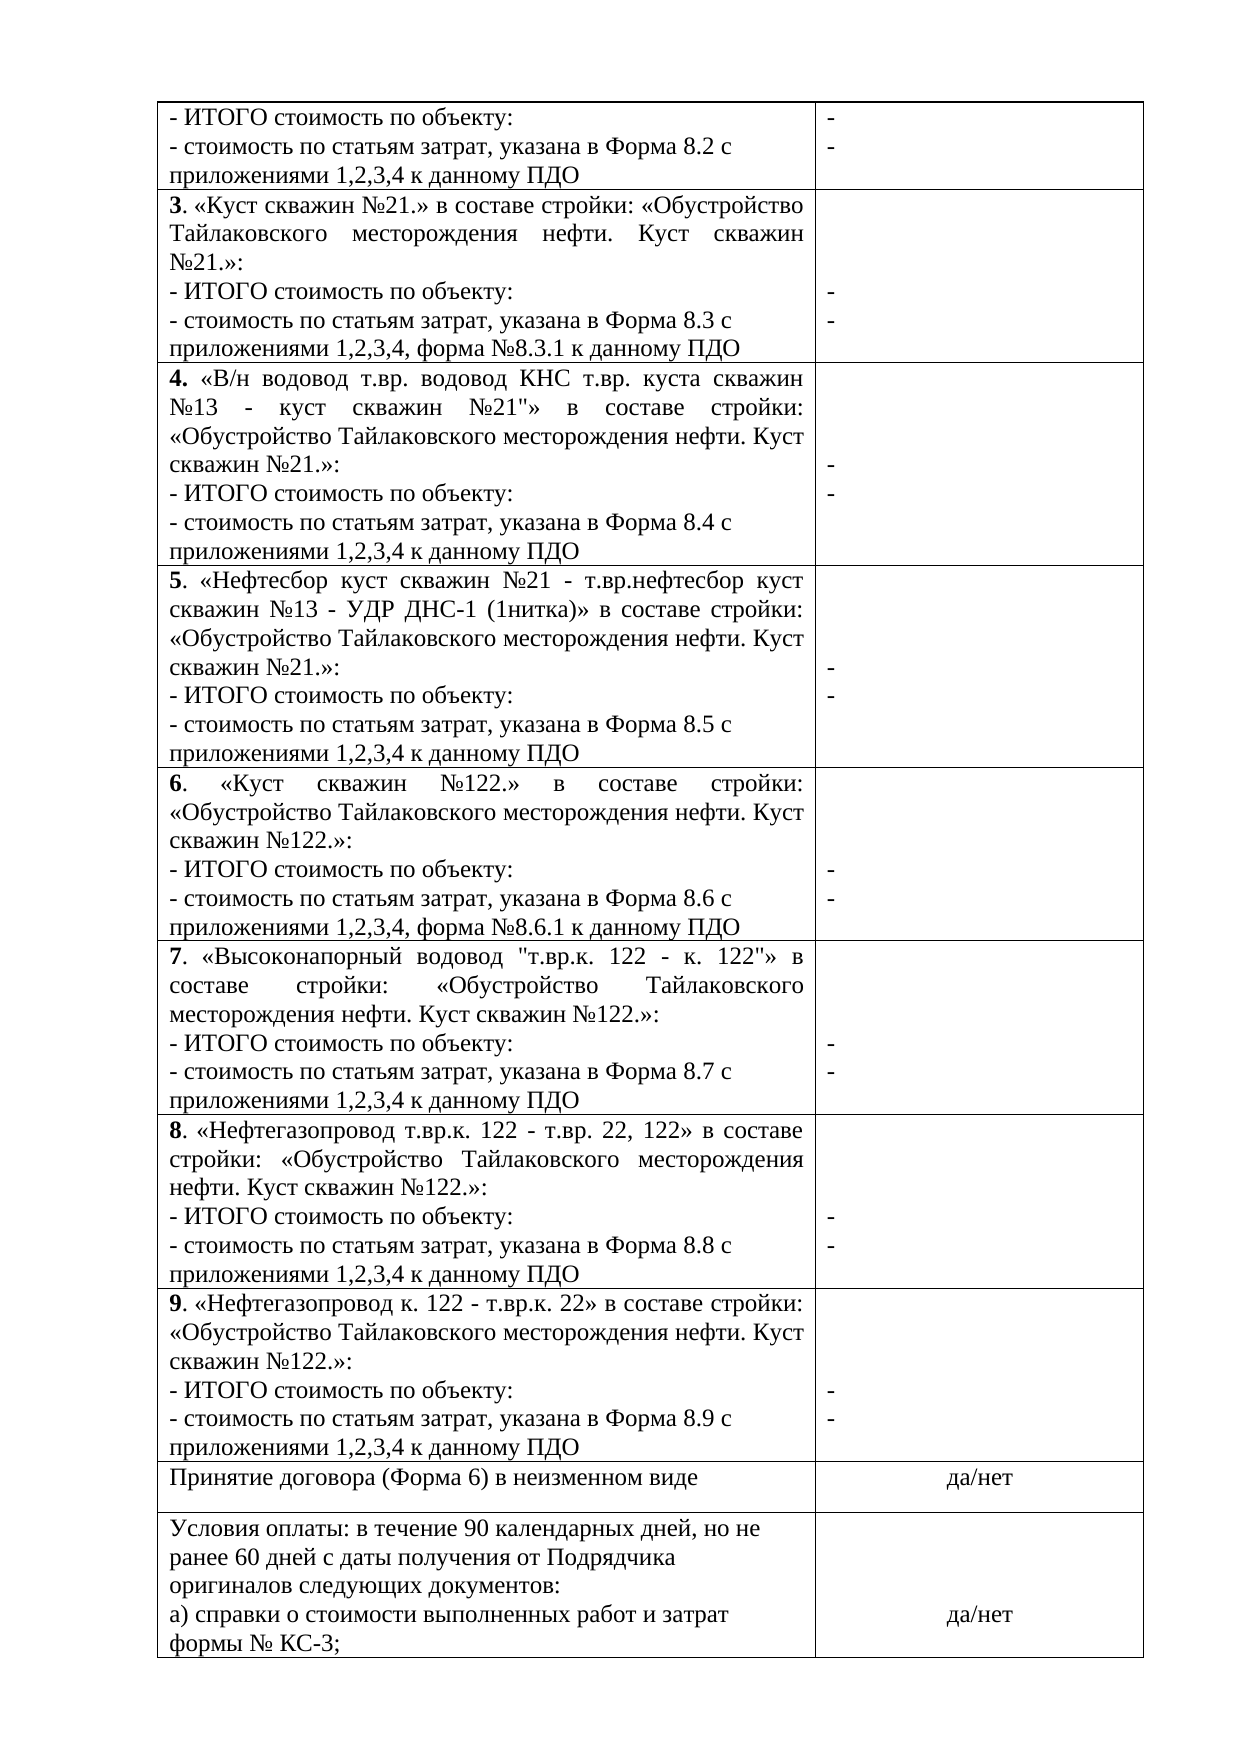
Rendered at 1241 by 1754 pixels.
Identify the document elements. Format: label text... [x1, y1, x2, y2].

table_cell 6. «Куст скважин №122.» в составе стройки: «Обустройство Тайлаковского месторождения нефти. Куст скважин №122.»: - ИТОГО стоимость по объекту: - стоимость по статьям затрат, указана в Форма 8.6 с приложениями 1,2,3,4, форма №8.6.1 к данному ПДО [158, 768, 815, 940]
table_cell - - [816, 190, 1143, 362]
table_cell - - [816, 768, 1143, 940]
table_cell 4. «В/н водовод т.вр. водовод КНС т.вр. куста скважин №13 - куст скважин №21"» в составе стройки: «Обустройство Тайлаковского месторождения нефти. Куст скважин №21.»: - ИТОГО стоимость по объекту: - стоимость по статьям затрат, указана в Форма 8.4 с приложениями 1,2,3,4 к данному ПДО [158, 363, 815, 564]
table_cell Принятие договора (Форма 6) в неизменном виде [158, 1462, 815, 1512]
table_cell - - [816, 363, 1143, 564]
table_cell 5. «Нефтесбор куст скважин №21 - т.вр.нефтесбор куст скважин №13 - УДР ДНС-1 (1нитка)» в составе стройки: «Обустройство Тайлаковского месторождения нефти. Куст скважин №21.»: - ИТОГО стоимость по объекту: - стоимость по статьям затрат, указана в Форма 8.5 с приложениями 1,2,3,4 к данному ПДО [158, 566, 815, 767]
table_cell 8. «Нефтегазопровод т.вр.к. 122 - т.вр. 22, 122» в составе стройки: «Обустройство Тайлаковского месторождения нефти. Куст скважин №122.»: - ИТОГО стоимость по объекту: - стоимость по статьям затрат, указана в Форма 8.8 с приложениями 1,2,3,4 к данному ПДО [158, 1115, 815, 1287]
table_cell 7. «Высоконапорный водовод "т.вр.к. 122 - к. 122"» в составе стройки: «Обустройство Тайлаковского месторождения нефти. Куст скважин №122.»: - ИТОГО стоимость по объекту: - стоимость по статьям затрат, указана в Форма 8.7 с приложениями 1,2,3,4 к данному ПДО [158, 941, 815, 1114]
table_cell - - [816, 103, 1143, 189]
table_cell - - [816, 566, 1143, 767]
table_cell 9. «Нефтегазопровод к. 122 - т.вр.к. 22» в составе стройки: «Обустройство Тайлаковского месторождения нефти. Куст скважин №122.»: - ИТОГО стоимость по объекту: - стоимость по статьям затрат, указана в Форма 8.9 с приложениями 1,2,3,4 к данному ПДО [158, 1289, 815, 1461]
table_cell - - [816, 1289, 1143, 1461]
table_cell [158, 103, 815, 189]
table_cell 3. «Куст скважин №21.» в составе стройки: «Обустройство Тайлаковского месторождения нефти. Куст скважин №21.»: - ИТОГО стоимость по объекту: - стоимость по статьям затрат, указана в Форма 8.3 с приложениями 1,2,3,4, форма №8.3.1 к данному ПДО [158, 190, 815, 362]
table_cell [158, 1513, 815, 1657]
table_cell да/нет [816, 1462, 1143, 1512]
table_cell - - [816, 941, 1143, 1114]
table_cell - - [816, 1115, 1143, 1287]
table_cell да/нет [816, 1513, 1143, 1657]
